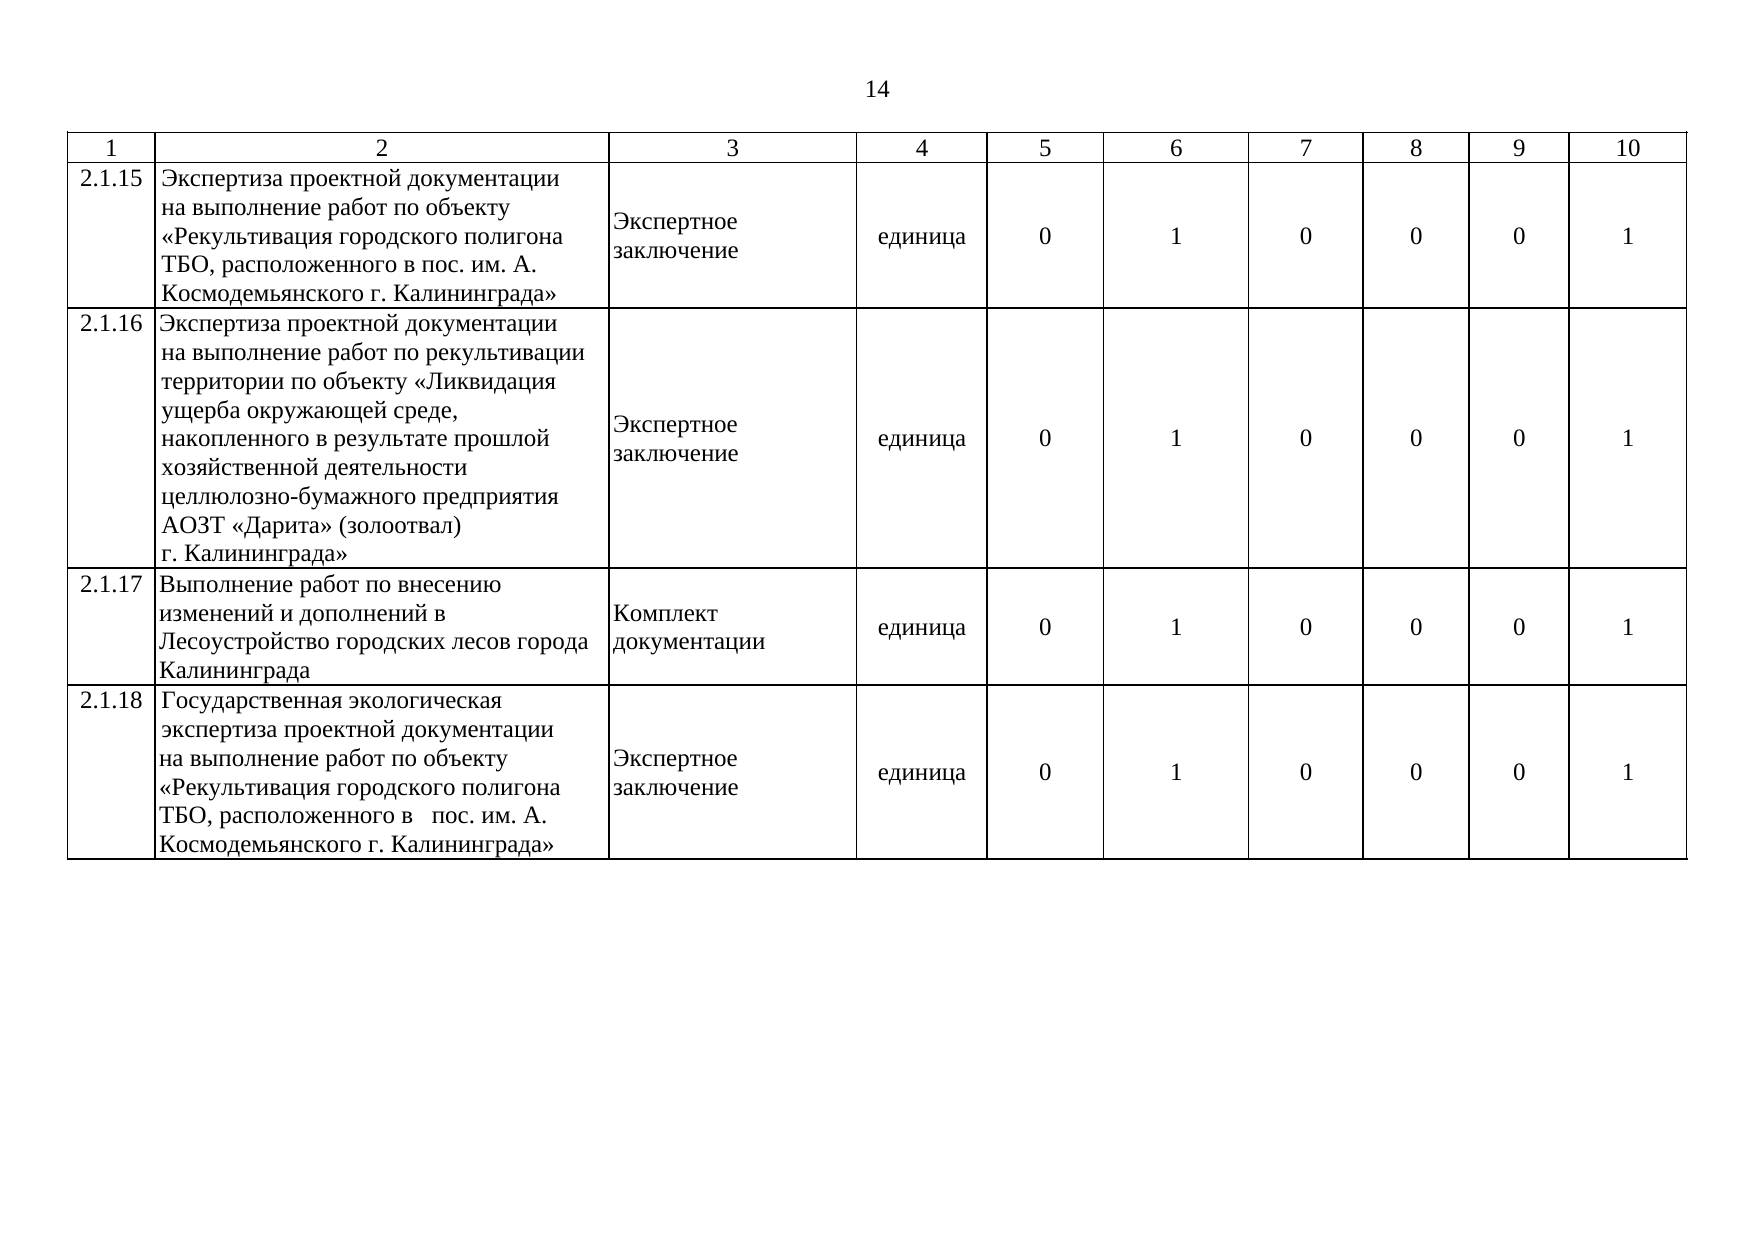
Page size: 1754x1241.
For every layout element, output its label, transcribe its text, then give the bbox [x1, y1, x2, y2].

table_cell 0 [988, 309, 1103, 567]
table_cell 0 [988, 686, 1103, 858]
table_cell 0 [1249, 163, 1362, 307]
table_cell 0 [1249, 686, 1362, 858]
table_cell 2.1.16 [68, 309, 154, 567]
table_cell 0 [1470, 163, 1568, 307]
table_cell 0 [1364, 686, 1468, 858]
table_cell Экспертное заключение [610, 309, 856, 567]
table_cell Экспертиза проектной документации на выполнение работ по рекультивации территории по объекту «Ликвидация ущерба окружающей среде, накопленного в результате прошлой хозяйственной деятельности целлюлозно-бумажного предприятия АОЗТ «Дарита» (золоотвал) г. Калининграда» [156, 309, 608, 567]
table_cell 1 [1570, 569, 1686, 684]
table_cell Экспертное заключение [610, 686, 856, 858]
table_cell 1 [1570, 163, 1686, 307]
table_cell Экспертиза проектной документации на выполнение работ по объекту «Рекультивация городского полигона ТБО, расположенного в пос. им. А. Космодемьянского г. Калининграда» [156, 163, 608, 307]
table_cell 0 [1249, 309, 1362, 567]
table_cell 2.1.17 [68, 569, 154, 684]
table_cell 0 [1470, 309, 1568, 567]
table_cell Государственная экологическая экспертиза проектной документации на выполнение работ по объекту «Рекультивация городского полигона ТБО, расположенного в пос. им. А. Космодемьянского г. Калининграда» [156, 686, 608, 858]
table_cell единица [857, 163, 986, 307]
table_cell 1 [1104, 309, 1248, 567]
table_cell 1 [1570, 686, 1686, 858]
table_cell 0 [1470, 686, 1568, 858]
table_cell 1 [1104, 163, 1248, 307]
table_cell 0 [1470, 569, 1568, 684]
table_cell 1 [1570, 309, 1686, 567]
table_cell 0 [1364, 163, 1468, 307]
table_cell единица [857, 309, 986, 567]
table_cell единица [857, 686, 986, 858]
table_cell 2.1.18 [68, 686, 154, 858]
table_cell Экспертное заключение [610, 163, 856, 307]
table_cell 0 [1249, 569, 1362, 684]
table_cell 0 [988, 569, 1103, 684]
table_cell 0 [1364, 309, 1468, 567]
table_cell 1 [1104, 686, 1248, 858]
table_cell Комплект документации [610, 569, 856, 684]
table_cell единица [857, 569, 986, 684]
table_cell 0 [988, 163, 1103, 307]
table_cell 1 [1104, 569, 1248, 684]
table_cell Выполнение работ по внесению изменений и дополнений в Лесоустройство городских лесов города Калининграда [156, 569, 608, 684]
table_cell 2.1.15 [68, 163, 154, 307]
table_cell 0 [1364, 569, 1468, 684]
